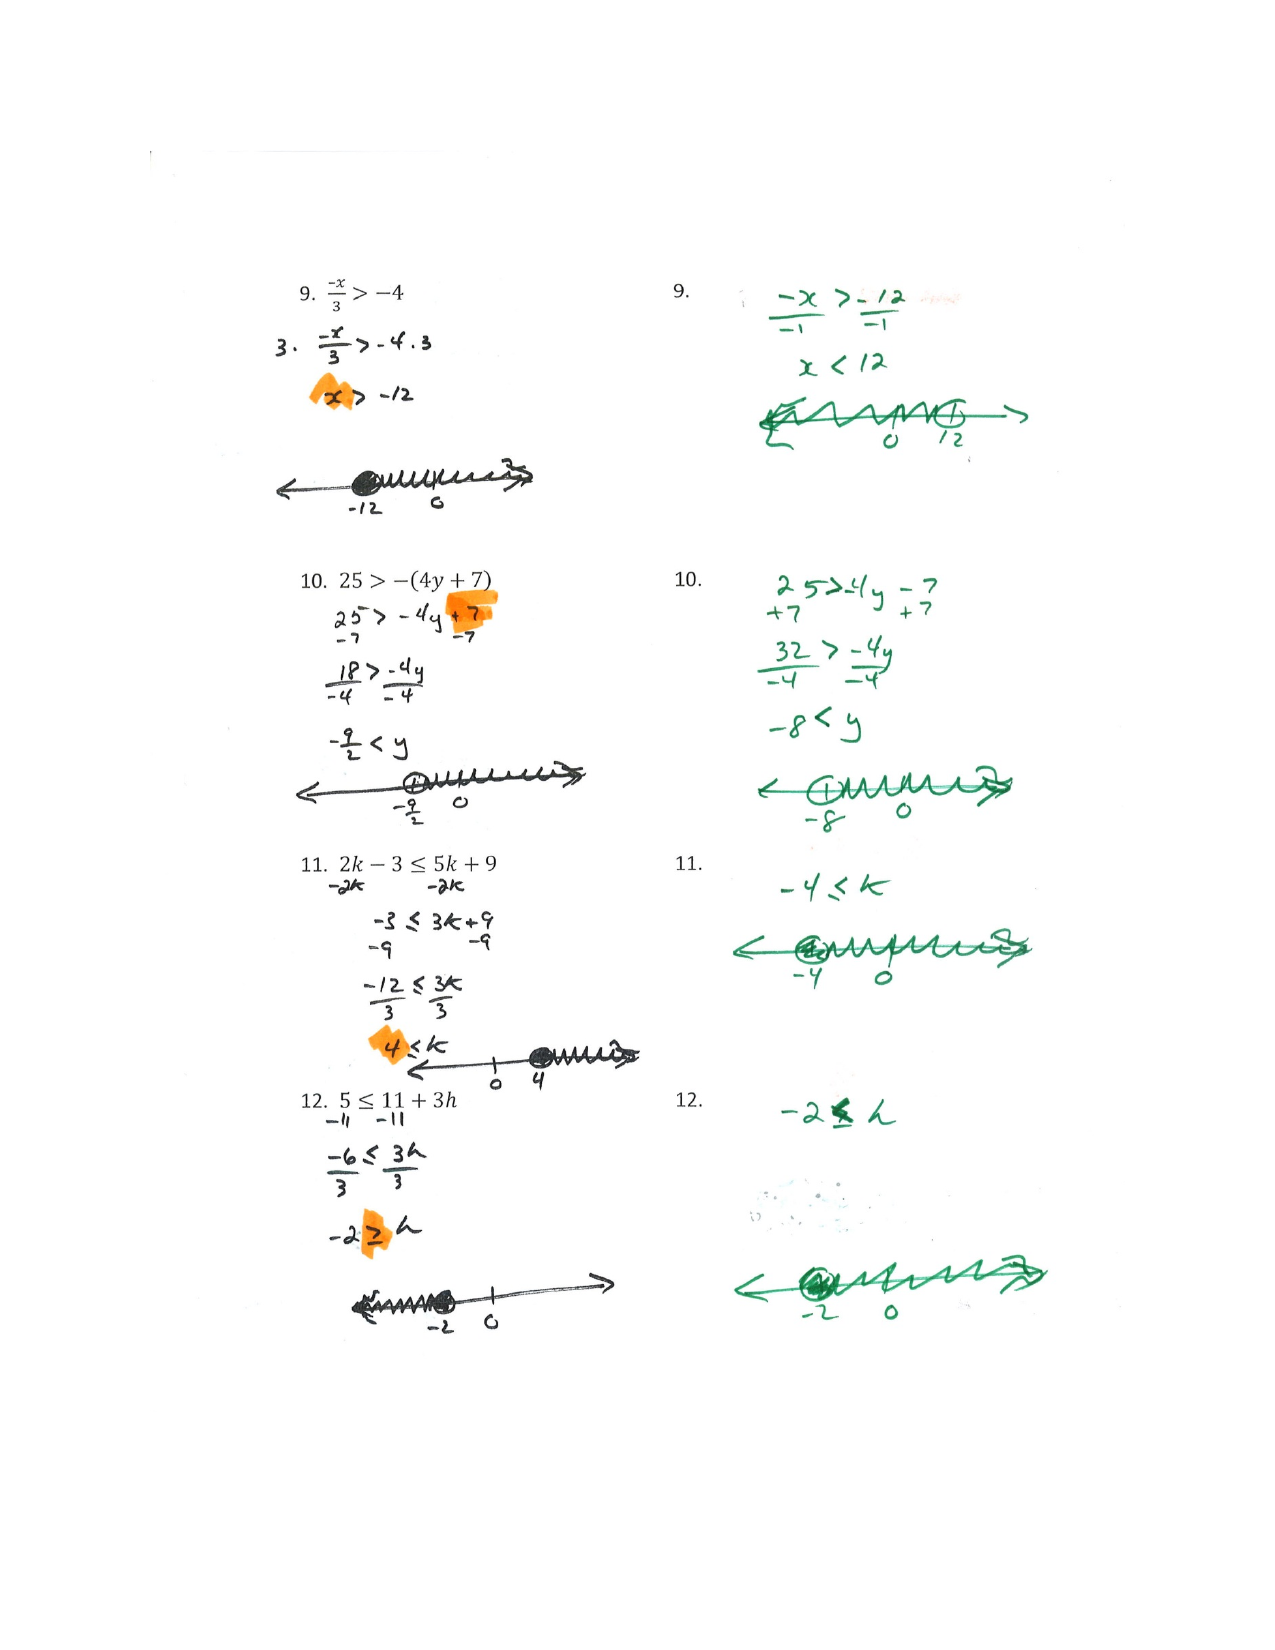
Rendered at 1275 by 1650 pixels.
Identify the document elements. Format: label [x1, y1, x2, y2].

picture [150, 150, 1125, 1412]
